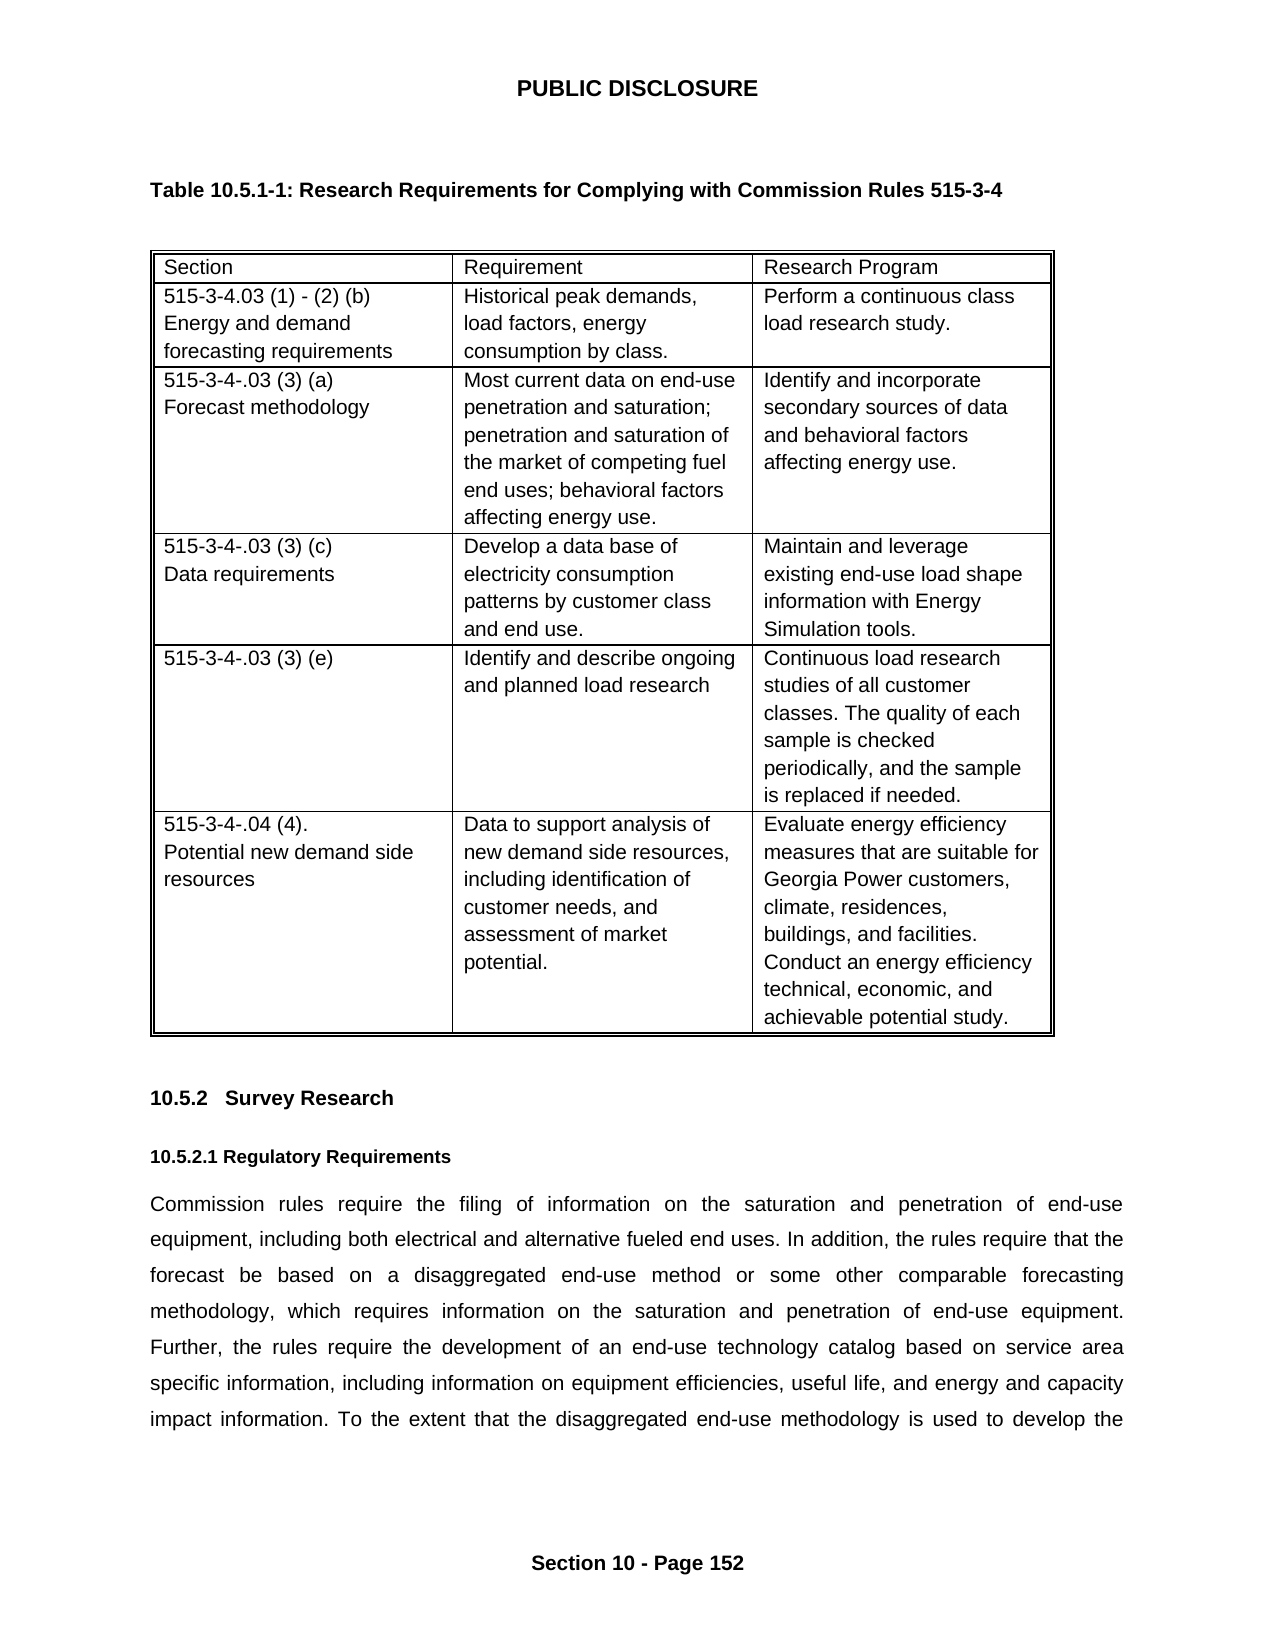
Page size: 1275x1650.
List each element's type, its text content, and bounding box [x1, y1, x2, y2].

table_cell Perform a continuous class load research study. [753, 284, 1050, 366]
table_cell 515-3-4.03 (1) - (2) (b) Energy and demand forecasting requirements [155, 284, 452, 366]
table_cell Identify and describe ongoing and planned load research [453, 646, 752, 811]
text Table 10.5.1-1: Research Requirements for Complying with Commission Rules 515-3-4 [150, 177, 1125, 201]
table_header Requirement [453, 255, 752, 282]
table_cell 515-3-4-.03 (3) (e) [155, 646, 452, 811]
table_cell Historical peak demands, load factors, energy consumption by class. [453, 284, 752, 366]
table_header Section [155, 255, 452, 282]
table_cell Most current data on end-use penetration and saturation; penetration and saturation of the market of competing fuel end uses; behavioral factors affecting energy use. [453, 368, 752, 533]
table_cell 515-3-4-.03 (3) (a) Forecast methodology [155, 368, 452, 533]
table_cell Continuous load research studies of all customer classes. The quality of each sample is checked periodically, and the sample is replaced if needed. [753, 646, 1050, 811]
table_cell Develop a data base of electricity consumption patterns by customer class and end use. [453, 534, 752, 644]
table_cell 515-3-4-.03 (3) (c) Data requirements [155, 534, 452, 644]
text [150, 1191, 1125, 1431]
table_header Research Program [753, 255, 1050, 282]
table_cell 515-3-4-.04 (4). Potential new demand side resources [155, 812, 452, 1032]
table_cell Maintain and leverage existing end-use load shape information with Energy Simulation tools. [753, 534, 1050, 644]
table_cell Evaluate energy efficiency measures that are suitable for Georgia Power customers, climate, residences, buildings, and facilities. Conduct an energy efficiency technical, economic, and achievable potential study. [753, 812, 1050, 1032]
table_cell Data to support analysis of new demand side resources, including identification of customer needs, and assessment of market potential. [453, 812, 752, 1032]
subtitle 10.5.2 Survey Research [150, 1086, 1125, 1110]
text 10.5.2.1 Regulatory Requirements [150, 1146, 1125, 1167]
table_cell Identify and incorporate secondary sources of data and behavioral factors affecting energy use. [753, 368, 1050, 533]
